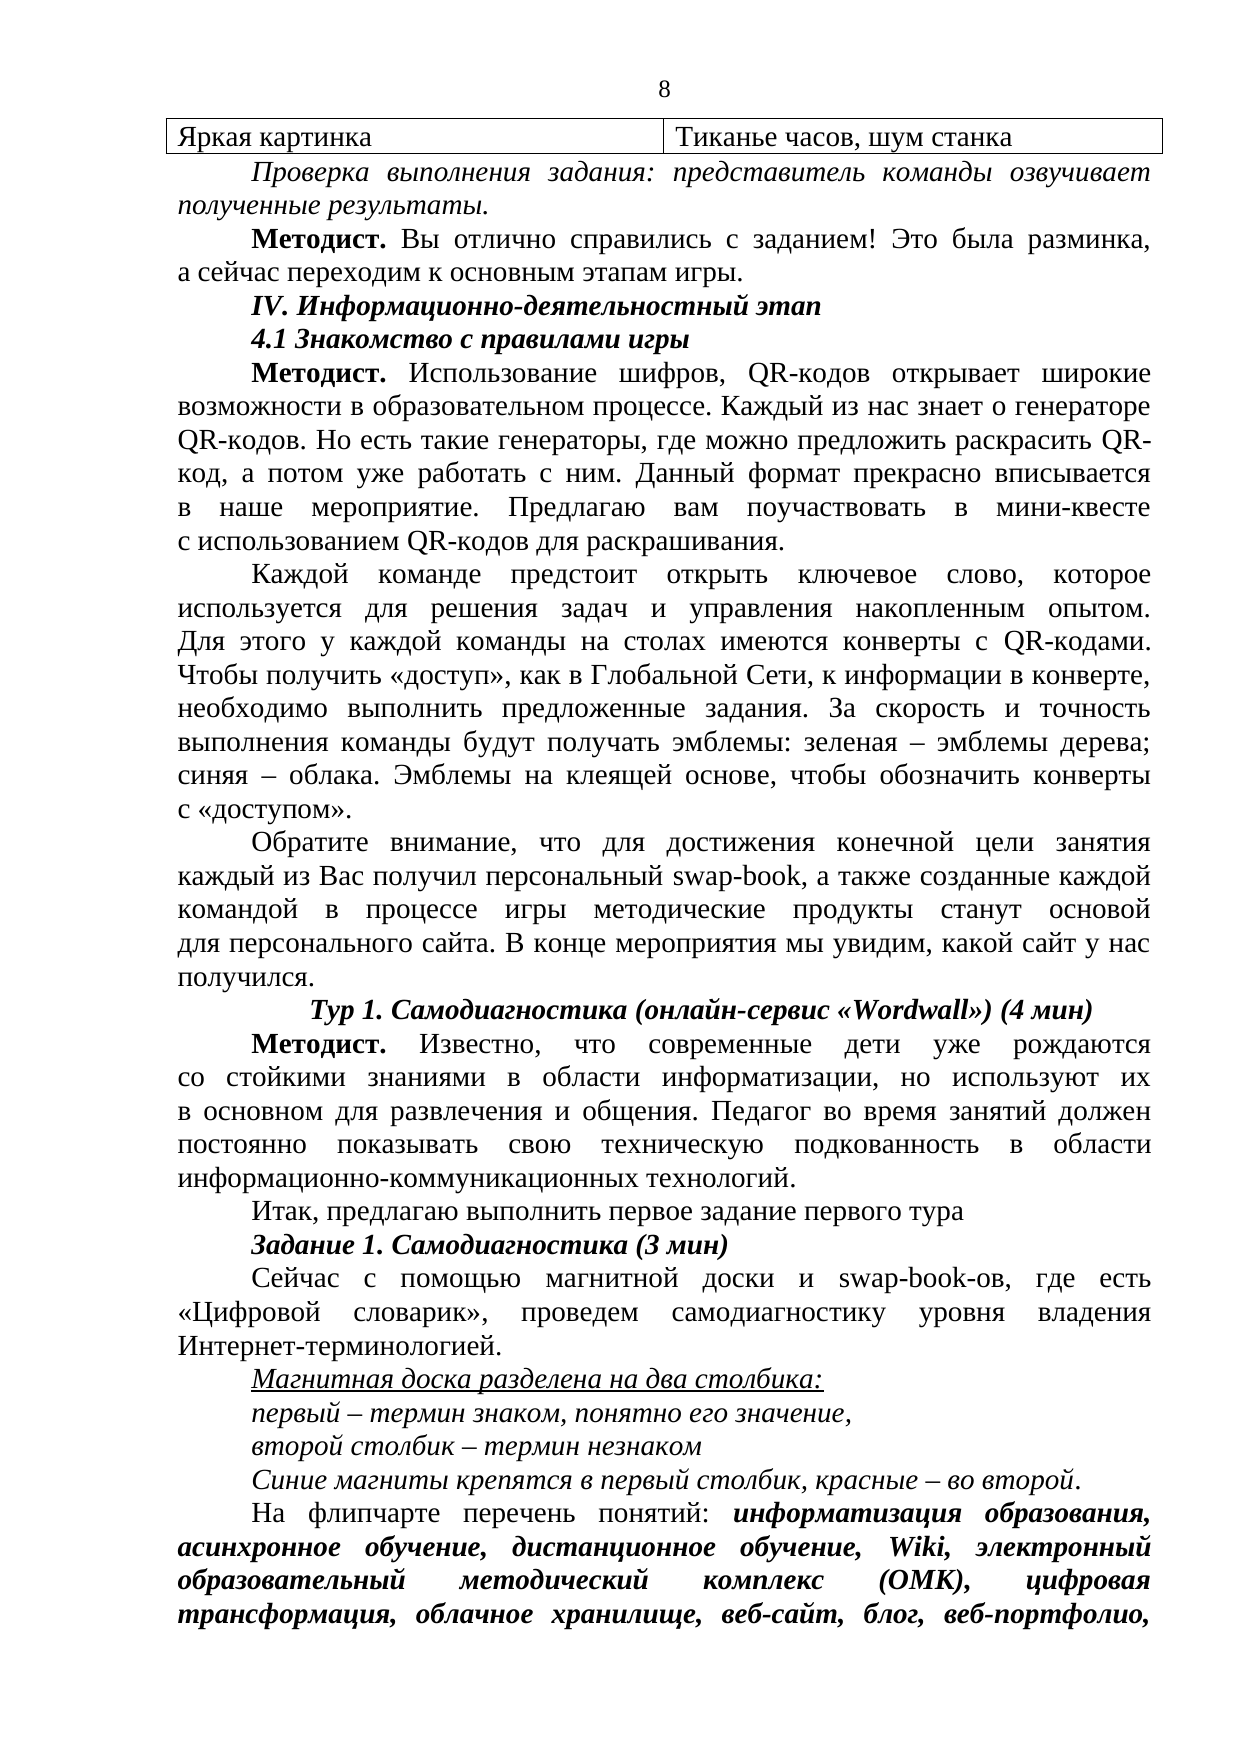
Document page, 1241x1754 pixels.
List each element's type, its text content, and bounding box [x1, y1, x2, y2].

text Методист. Использование шифров, QR-кодов открывает широкие возможности в образовательном процессе. Каждый из нас знает о генераторе QR-кодов. Но есть такие генераторы, где можно предложить раскрасить QR-код, а потом уже работать с ним. Данный формат прекрасно вписывается в наше мероприятие. Предлагаю вам поучаствовать в мини-квесте с использованием QR-кодов для раскрашивания. [177, 355, 1152, 556]
list Задание 1. Самодиагностика (3 мин) [177, 1227, 1152, 1261]
table_cell Тиканье часов, шум станка [664, 119, 1162, 153]
text Синие магниты крепятся в первый столбик, красные – во второй. [177, 1462, 1152, 1495]
list Тур 1. Самодиагностика (онлайн-сервис «Wordwall») (4 мин) [177, 992, 1152, 1026]
table_cell Яркая картинка [167, 119, 663, 153]
list Сейчас с помощью магнитной доски и swap-book-ов, где есть «Цифровой словарик», проведем самодиагностику уровня владения Интернет-терминологией. [177, 1261, 1152, 1361]
list Методист. Известно, что современные дети уже рождаются со стойкими знаниями в области информатизации, но используют их в основном для развлечения и общения. Педагог во время занятий должен постоянно показывать свою техническую подкованность в области информационно-коммуникационных технологий. [177, 1026, 1152, 1193]
list IV. Информационно-деятельностный этап [177, 288, 1152, 321]
text 4.1 Знакомство с правилами игры [177, 321, 1152, 355]
text второй столбик – термин незнаком [177, 1428, 1152, 1462]
text Магнитная доска разделена на два столбика: [177, 1361, 1152, 1395]
list Методист. Вы отлично справились с заданием! Это была разминка, а сейчас переходим к основным этапам игры. [177, 221, 1152, 288]
list Проверка выполнения задания: представитель команды озвучивает полученные результаты. [177, 154, 1152, 221]
list Итак, предлагаю выполнить первое задание первого тура [177, 1193, 1152, 1227]
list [177, 1495, 1152, 1629]
list Каждой команде предстоит открыть ключевое слово, которое используется для решения задач и управления накопленным опытом. Для этого у каждой команды на столах имеются конверты с QR-кодами. Чтобы получить «доступ», как в Глобальной Сети, к информации в конверте, необходимо выполнить предложенные задания. За скорость и точность выполнения команды будут получать эмблемы: зеленая – эмблемы дерева; синяя – облака. Эмблемы на клеящей основе, чтобы обозначить конверты с «доступом». [177, 556, 1152, 824]
list Обратите внимание, что для достижения конечной цели занятия каждый из Вас получил персональный swap-book, а также созданные каждой командой в процессе игры методические продукты станут основой для персонального сайта. В конце мероприятия мы увидим, какой сайт у нас получился. [177, 824, 1152, 992]
text первый – термин знаком, понятно его значение, [177, 1395, 1152, 1428]
